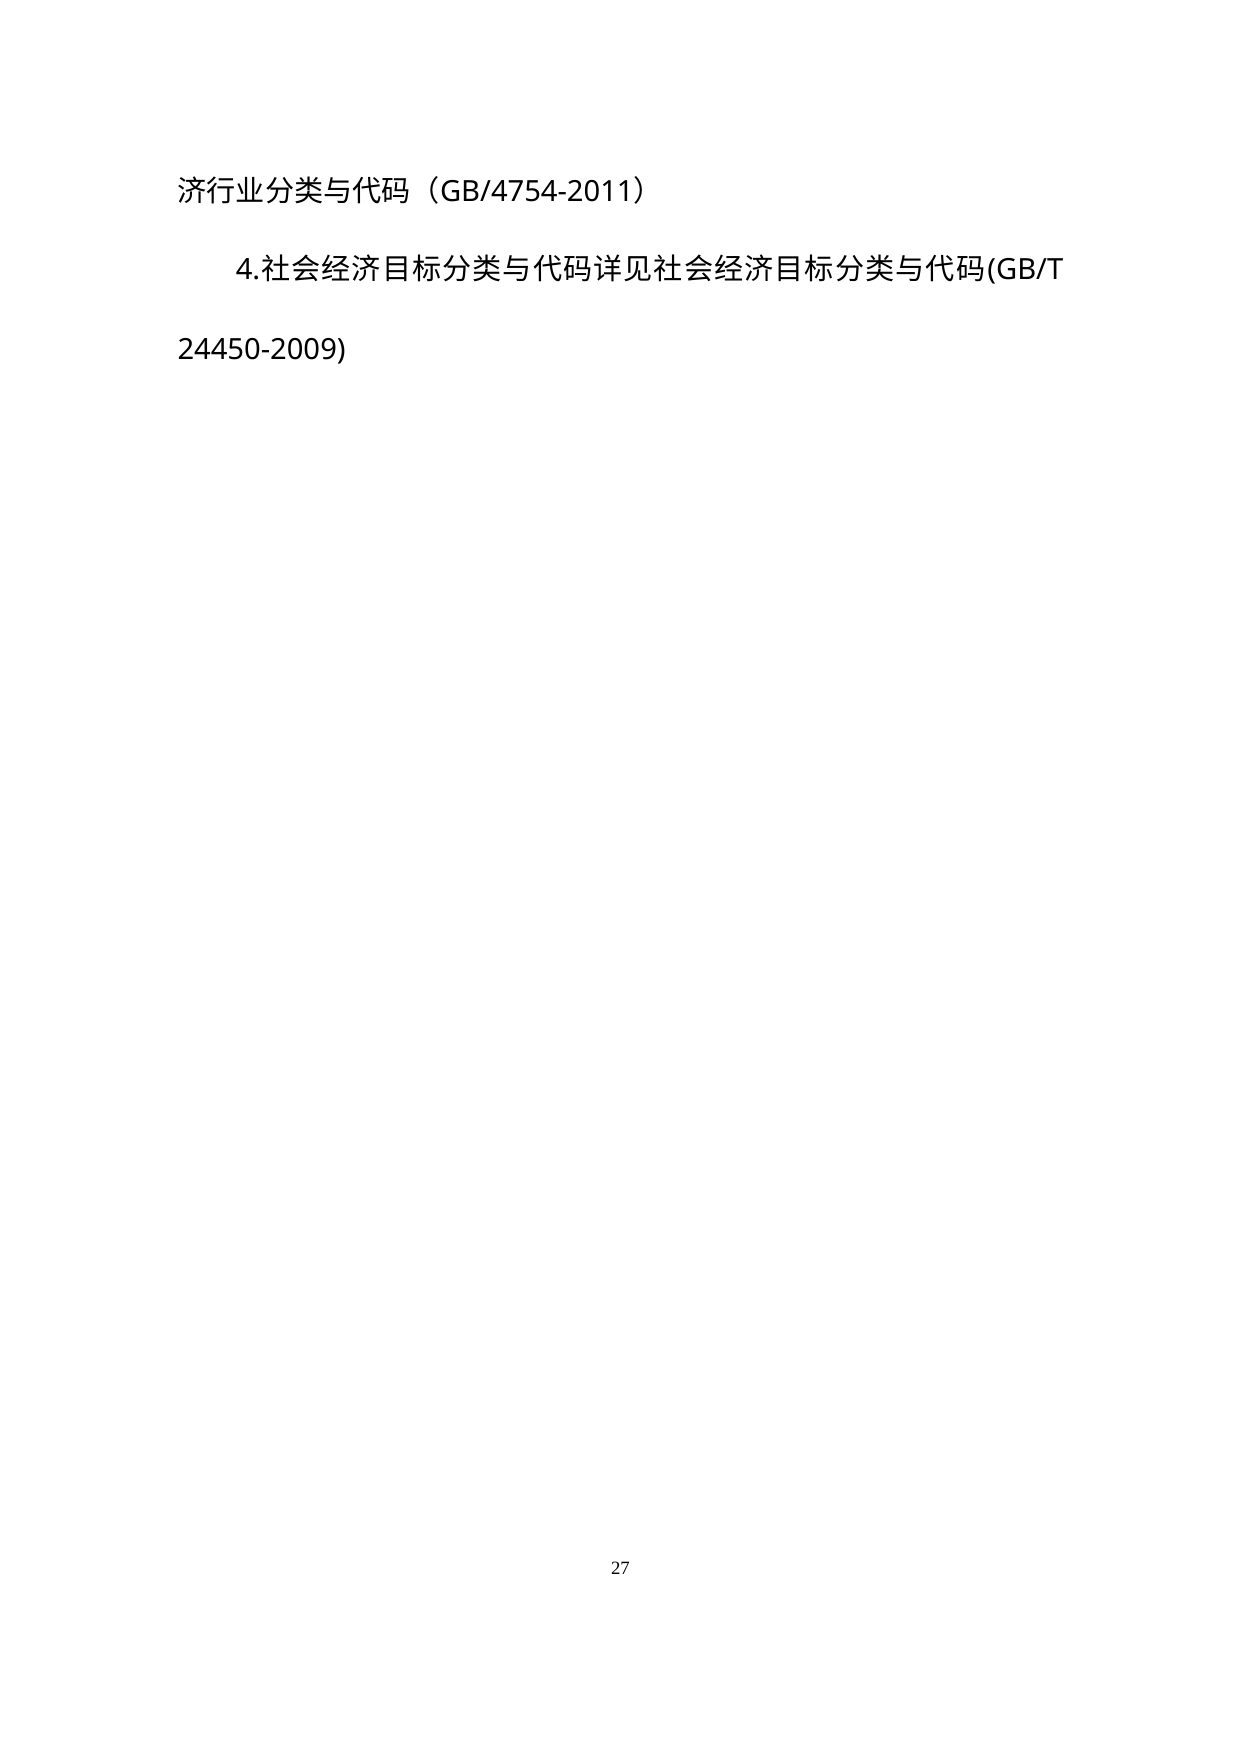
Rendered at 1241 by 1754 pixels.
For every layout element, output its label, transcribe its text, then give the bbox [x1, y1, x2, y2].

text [177, 157, 1063, 222]
text 4.社会经济目标分类与代码详见社会经济目标分类与代码(GB/T 24450-2009) [177, 234, 1063, 380]
